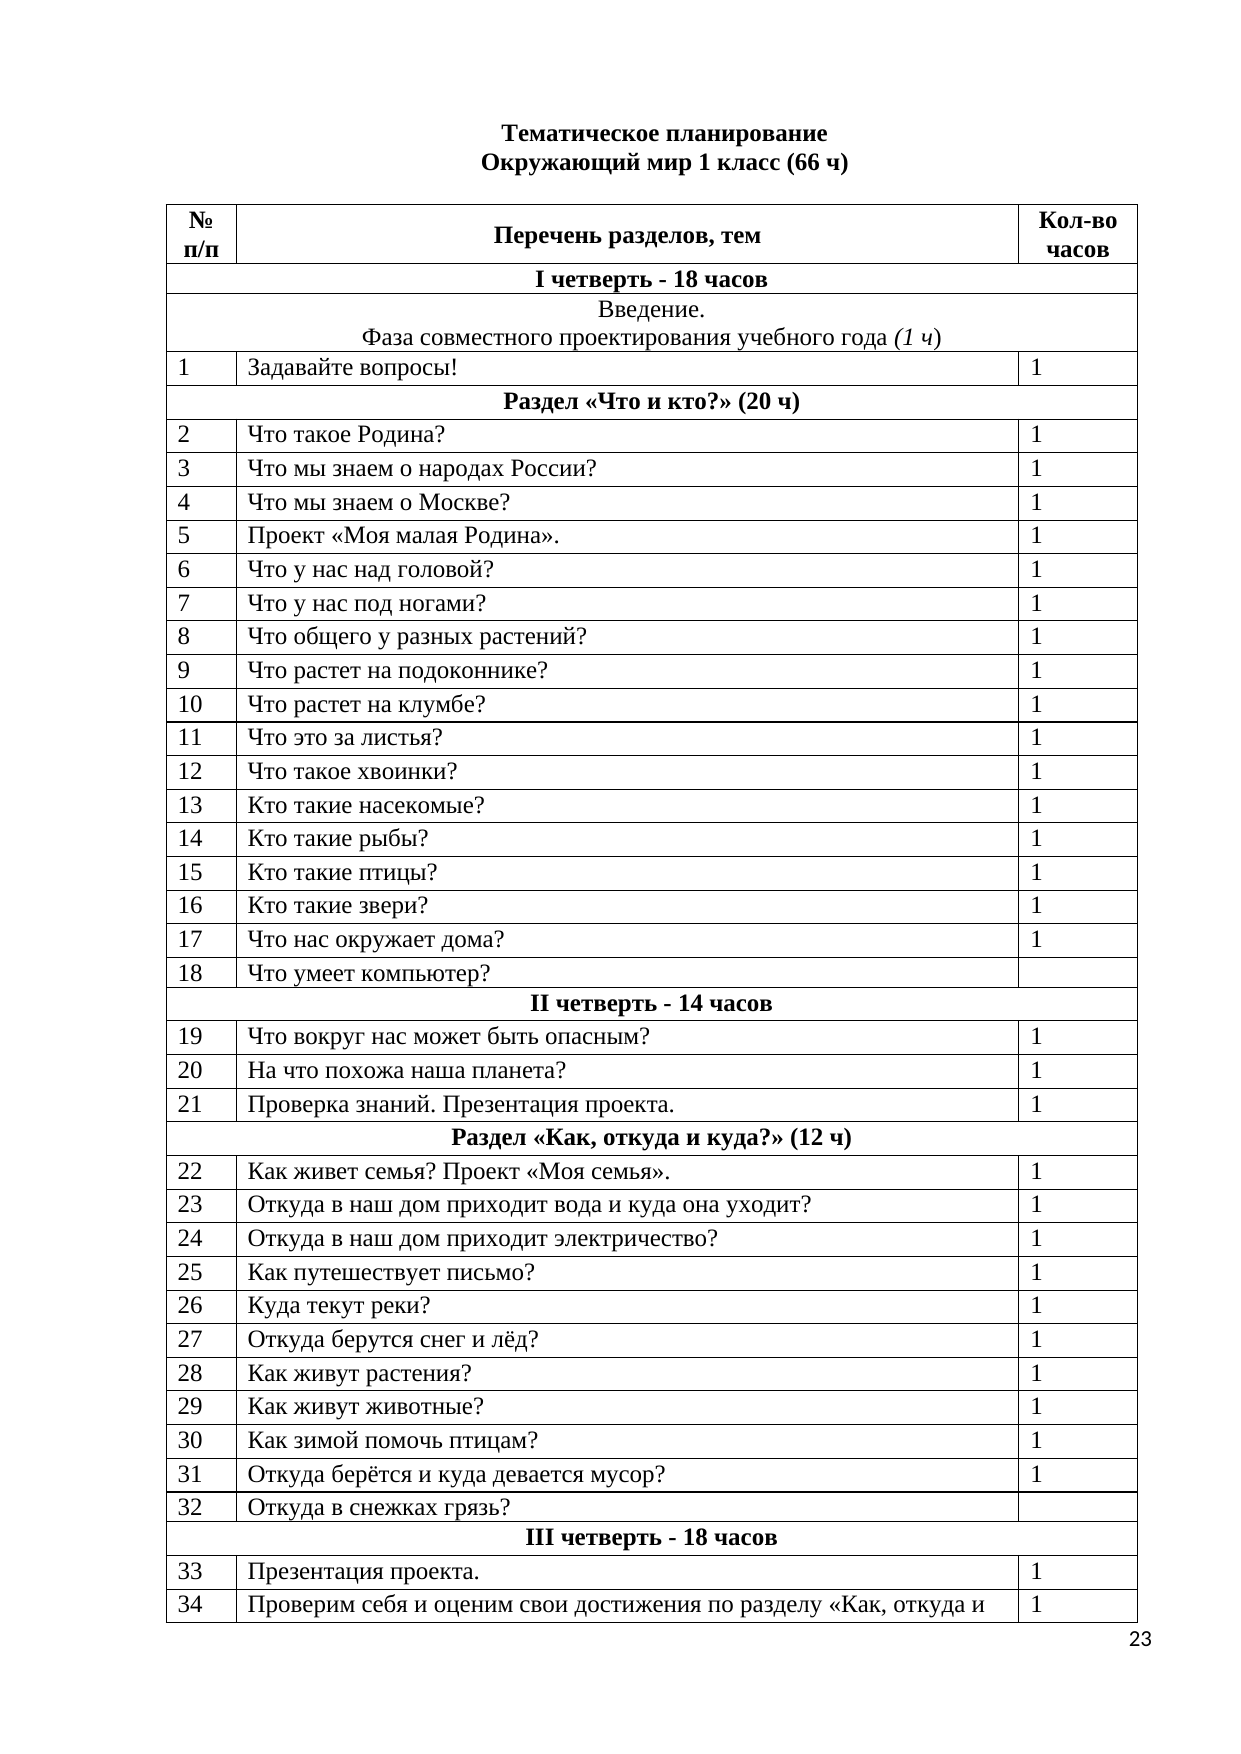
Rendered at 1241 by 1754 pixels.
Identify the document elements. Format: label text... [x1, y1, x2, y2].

table_cell 1 [1019, 1324, 1137, 1357]
table_cell Задавайте вопросы! [237, 352, 1018, 385]
table_cell 16 [167, 891, 236, 923]
table_cell 31 [167, 1459, 236, 1491]
table_cell 1 [1019, 1089, 1137, 1121]
table_cell 1 [1019, 1391, 1137, 1424]
table_cell 1 [1019, 924, 1137, 957]
table_cell Как зимой помочь птицам? [237, 1425, 1018, 1458]
table_cell 19 [167, 1021, 236, 1054]
table_cell 1 [1019, 621, 1137, 654]
table_cell 8 [167, 621, 236, 654]
table_cell На что похожа наша планета? [237, 1055, 1018, 1088]
table_cell 9 [167, 655, 236, 688]
table_cell Кто такие рыбы? [237, 823, 1018, 856]
table_cell 1 [1019, 1021, 1137, 1054]
table_cell 1 [1019, 689, 1137, 721]
table_cell 5 [167, 521, 236, 553]
table_cell 12 [167, 756, 236, 789]
table_cell 7 [167, 588, 236, 620]
table_cell 21 [167, 1089, 236, 1121]
table_cell 1 [1019, 1055, 1137, 1088]
text Тематическое планирование [177, 118, 1152, 147]
table_cell 22 [167, 1156, 236, 1188]
table_cell Откуда в наш дом приходит вода и куда она уходит? [237, 1190, 1018, 1222]
table_cell Как путешествует письмо? [237, 1257, 1018, 1289]
table_cell Что мы знаем о народах России? [237, 453, 1018, 486]
table_cell 33 [167, 1556, 236, 1588]
table_cell 1 [1019, 352, 1137, 385]
table_cell Откуда берётся и куда девается мусор? [237, 1459, 1018, 1491]
table_cell 1 [1019, 1291, 1137, 1323]
table_cell 34 [167, 1590, 236, 1622]
table_cell 20 [167, 1055, 236, 1088]
table_cell 1 [1019, 723, 1137, 755]
table_cell Проект «Моя малая Родина». [237, 521, 1018, 553]
table_cell Кто такие насекомые? [237, 790, 1018, 822]
table_cell Что растет на клумбе? [237, 689, 1018, 721]
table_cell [237, 1590, 1018, 1622]
table_cell 23 [167, 1190, 236, 1222]
table_cell 24 [167, 1223, 236, 1256]
table_cell 10 [167, 689, 236, 721]
table_cell Что такое Родина? [237, 420, 1018, 452]
table_cell 32 [167, 1493, 236, 1521]
table_cell 29 [167, 1391, 236, 1424]
table_cell Как живут растения? [237, 1358, 1018, 1390]
table_cell Куда текут реки? [237, 1291, 1018, 1323]
table_cell 13 [167, 790, 236, 822]
table_cell 27 [167, 1324, 236, 1357]
table_cell 1 [1019, 1190, 1137, 1222]
table_cell Откуда в снежках грязь? [237, 1493, 1018, 1521]
table_cell Что нас окружает дома? [237, 924, 1018, 957]
table_cell 1 [1019, 790, 1137, 822]
table_cell 15 [167, 857, 236, 889]
table_cell 1 [1019, 823, 1137, 856]
table_cell 1 [1019, 857, 1137, 889]
table_cell 26 [167, 1291, 236, 1323]
table_header Перечень разделов, тем [237, 205, 1018, 263]
table_cell Что растет на подоконнике? [237, 655, 1018, 688]
table_cell 1 [1019, 453, 1137, 486]
table_cell Что у нас под ногами? [237, 588, 1018, 620]
table_cell 1 [1019, 1590, 1137, 1622]
table_cell Что умеет компьютер? [237, 958, 1018, 987]
table_cell Что общего у разных растений? [237, 621, 1018, 654]
table_cell 1 [1019, 487, 1137, 519]
table_cell Введение. Фаза совместного проектирования учебного года (1 ч) [167, 294, 1137, 351]
table_header Кол-во часов [1019, 205, 1137, 263]
table_cell Презентация проекта. [237, 1556, 1018, 1588]
table_cell 3 [167, 453, 236, 486]
table_cell Раздел «Как, откуда и куда?» (12 ч) [167, 1122, 1137, 1155]
table_cell 1 [167, 352, 236, 385]
table_cell 1 [1019, 1257, 1137, 1289]
table_cell 14 [167, 823, 236, 856]
table_cell 25 [167, 1257, 236, 1289]
table_cell Кто такие птицы? [237, 857, 1018, 889]
table_cell 1 [1019, 891, 1137, 923]
table_cell 1 [1019, 1223, 1137, 1256]
table_cell Как живет семья? Проект «Моя семья». [237, 1156, 1018, 1188]
table_cell Что такое хвоинки? [237, 756, 1018, 789]
text Окружающий мир 1 класс (66 ч) [177, 147, 1152, 176]
table_cell Раздел «Что и кто?» (20 ч) [167, 386, 1137, 418]
table_cell Откуда в наш дом приходит электричество? [237, 1223, 1018, 1256]
table_cell Как живут животные? [237, 1391, 1018, 1424]
table_cell Что мы знаем о Москве? [237, 487, 1018, 519]
table_cell 17 [167, 924, 236, 957]
table_cell [1019, 958, 1137, 987]
table_cell Ι четверть - 18 часов [167, 264, 1137, 293]
table_cell 30 [167, 1425, 236, 1458]
table_header № п/п [167, 205, 236, 263]
table_cell 2 [167, 420, 236, 452]
table_cell 6 [167, 554, 236, 587]
table_cell Откуда берутся снег и лёд? [237, 1324, 1018, 1357]
table_cell 1 [1019, 1425, 1137, 1458]
table_cell 1 [1019, 420, 1137, 452]
table_cell 1 [1019, 1556, 1137, 1588]
table_cell Проверка знаний. Презентация проекта. [237, 1089, 1018, 1121]
table_cell 28 [167, 1358, 236, 1390]
table_cell III четверть - 18 часов [167, 1522, 1137, 1555]
table_cell 1 [1019, 554, 1137, 587]
table_cell Что вокруг нас может быть опасным? [237, 1021, 1018, 1054]
table_cell 1 [1019, 1459, 1137, 1491]
table_cell Кто такие звери? [237, 891, 1018, 923]
table_cell 1 [1019, 521, 1137, 553]
table_cell Что у нас над головой? [237, 554, 1018, 587]
table_cell 1 [1019, 1358, 1137, 1390]
table_cell 1 [1019, 1156, 1137, 1188]
table_cell 1 [1019, 756, 1137, 789]
table_cell Что это за листья? [237, 723, 1018, 755]
table_cell II четверть - 14 часов [167, 988, 1137, 1020]
table_cell [1019, 1493, 1137, 1521]
table_cell 1 [1019, 655, 1137, 688]
table_cell 4 [167, 487, 236, 519]
table_cell 1 [1019, 588, 1137, 620]
table_cell 18 [167, 958, 236, 987]
table_cell 11 [167, 723, 236, 755]
